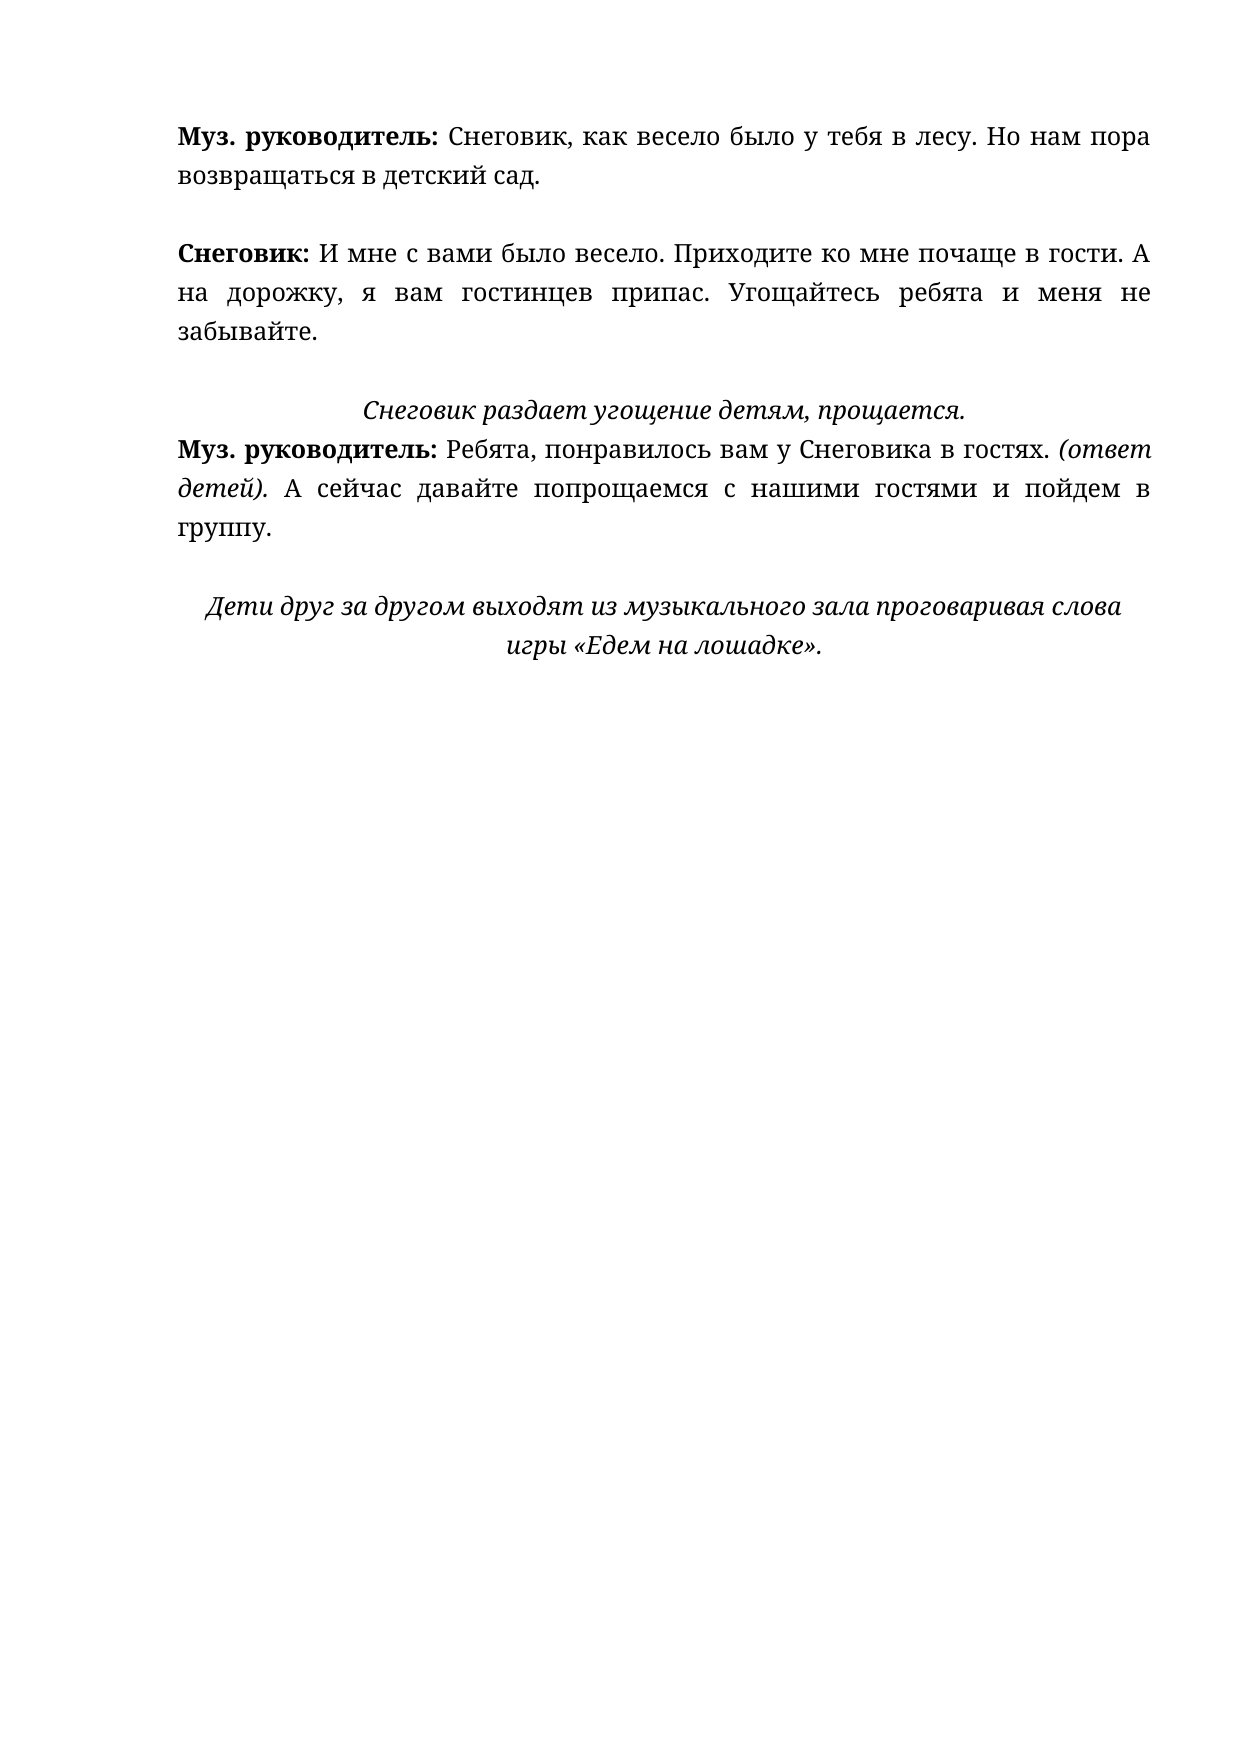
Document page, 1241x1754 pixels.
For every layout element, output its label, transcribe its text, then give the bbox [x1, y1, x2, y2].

text Муз. руководитель: Снеговик, как весело было у тебя в лесу. Но нам пора возвращаться в детский сад. [177, 118, 1152, 191]
text Снеговик: И мне с вами было весело. Приходите ко мне почаще в гости. А на дорожку, я вам гостинцев припас. Угощайтесь ребята и меня не забывайте. [177, 236, 1152, 348]
text Снеговик раздает угощение детям, прощается. [177, 392, 1152, 426]
text Муз. руководитель: Ребята, понравилось вам у Снеговика в гостях. (ответ детей). А сейчас давайте попрощаемся с нашими гостями и пойдем в группу. [177, 431, 1152, 544]
text Дети друг за другом выходят из музыкального зала проговаривая слова игры «Едем на лошадке». [177, 588, 1152, 661]
